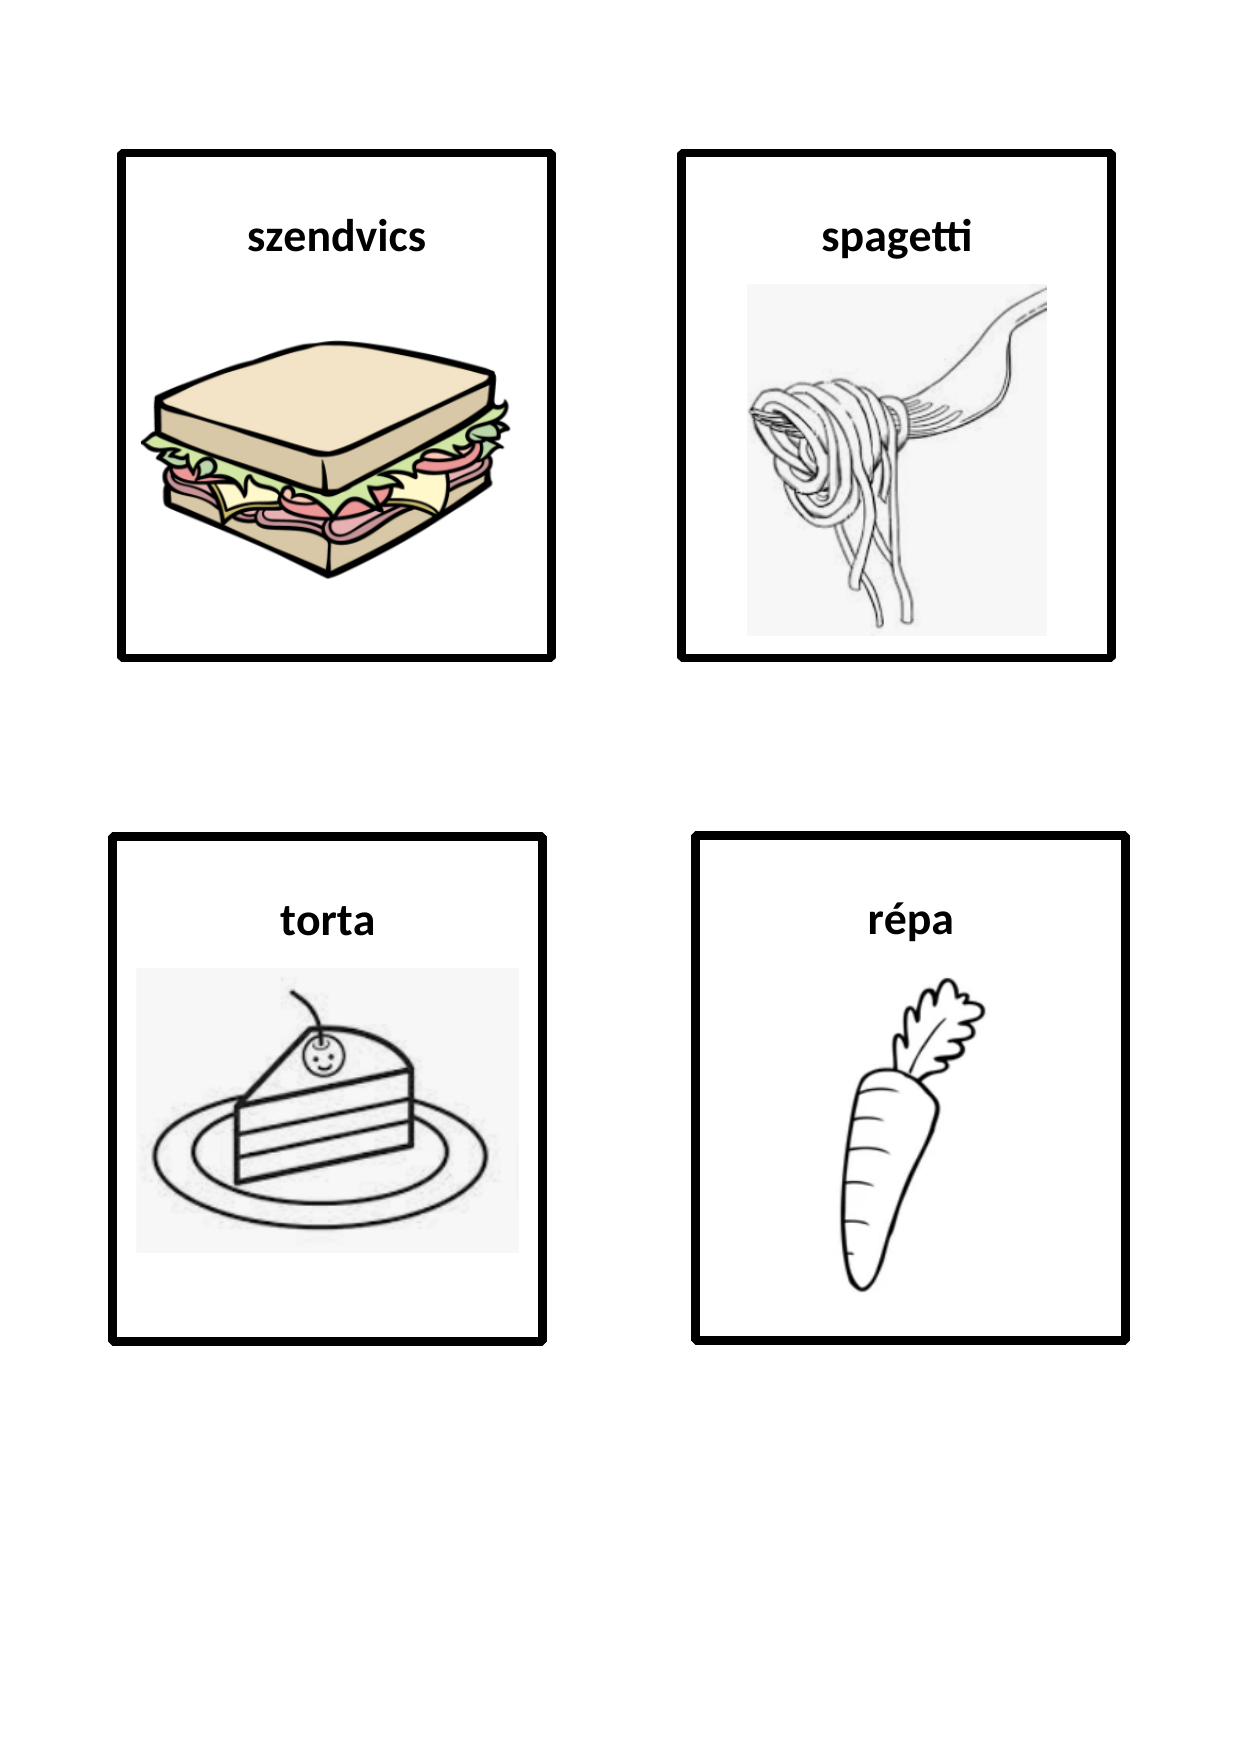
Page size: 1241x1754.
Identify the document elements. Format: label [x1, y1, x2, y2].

picture [814, 966, 1007, 1304]
picture [140, 284, 533, 633]
picture [136, 968, 519, 1253]
picture [747, 284, 1047, 636]
